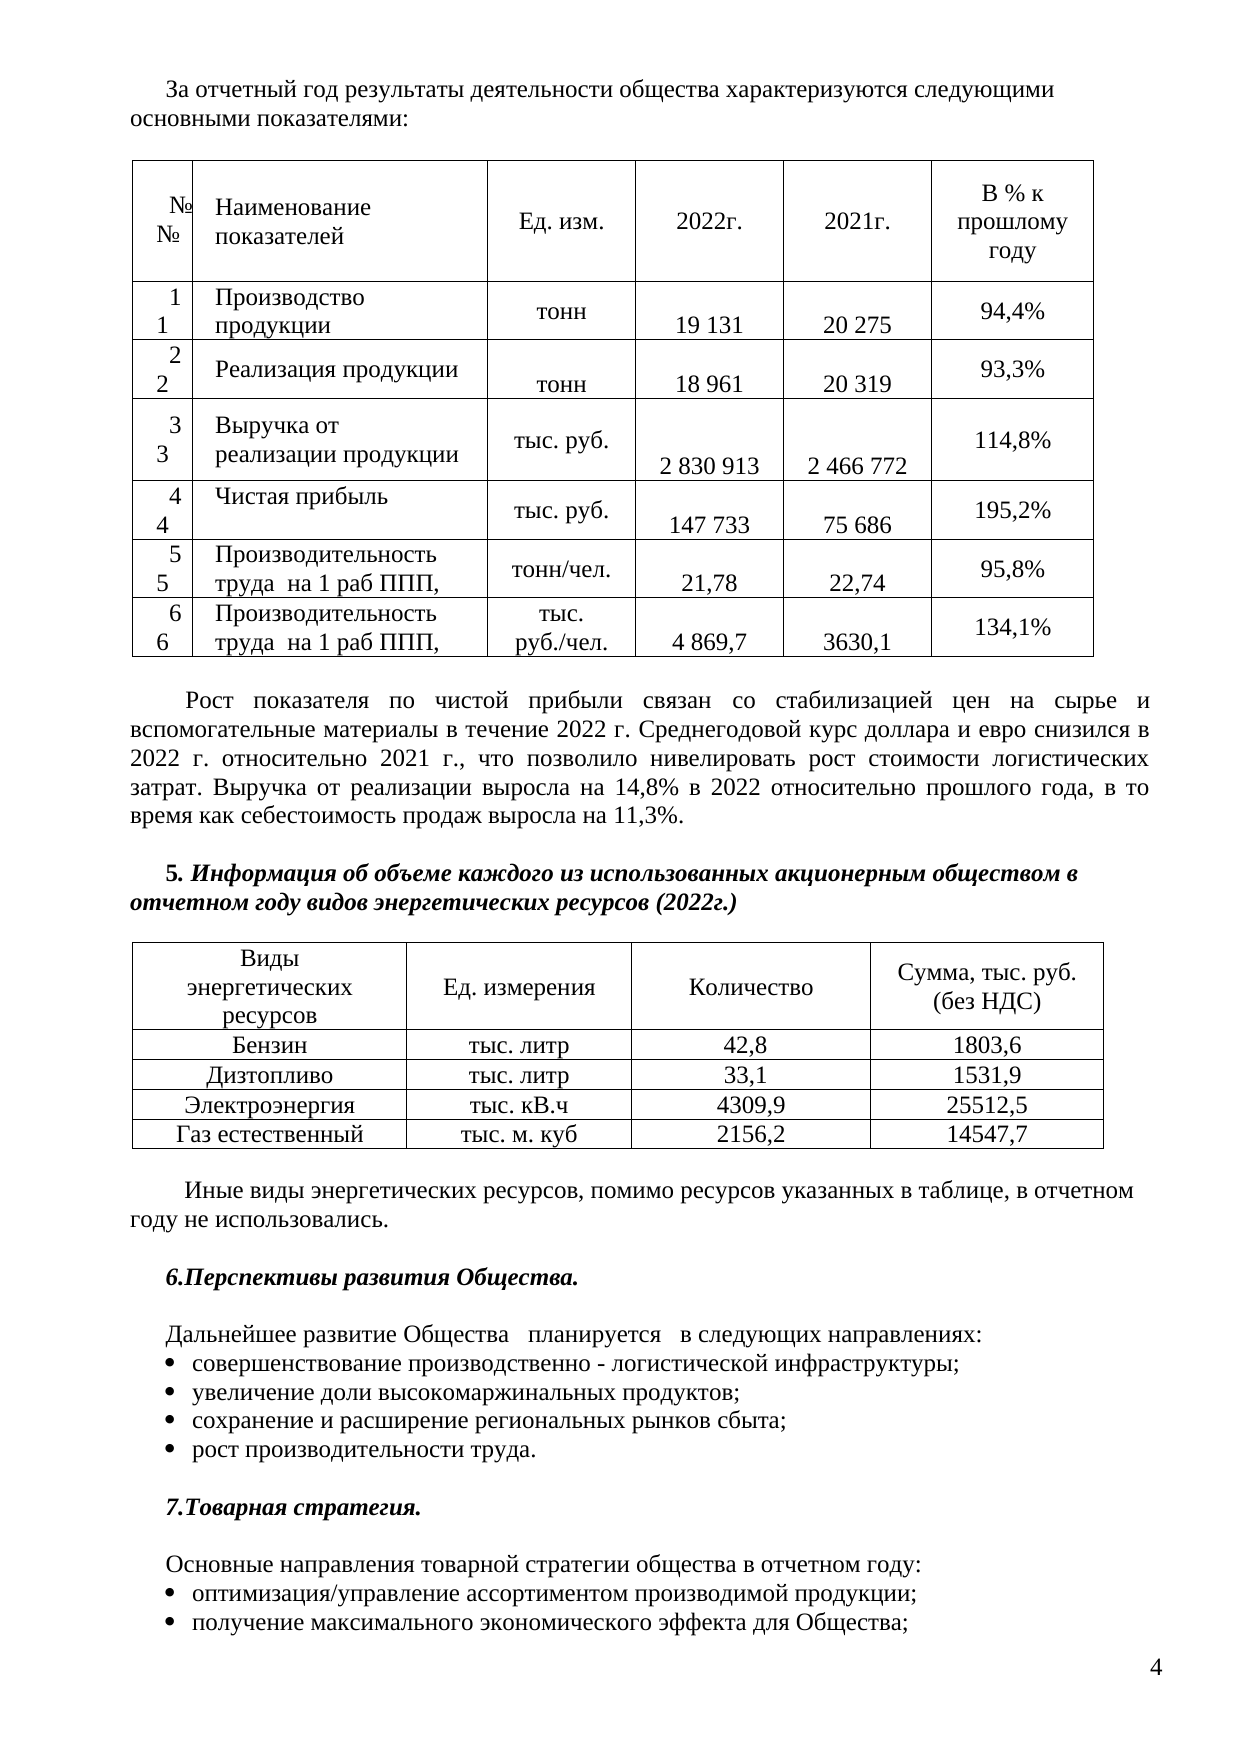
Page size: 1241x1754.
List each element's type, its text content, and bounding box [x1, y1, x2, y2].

table_cell 4 869,7 [636, 598, 783, 656]
table_header Количество [632, 943, 870, 1029]
table_cell Выручка от реализации продукции [193, 399, 487, 480]
table_cell 18 961 [636, 340, 783, 398]
table_cell тыс. руб./чел. [488, 598, 635, 656]
list сохранение и расширение региональных рынков сбыта; [130, 1406, 1151, 1434]
table_cell 55 [133, 540, 192, 597]
table_cell 95,8% [932, 540, 1093, 597]
table_cell 20 275 [784, 282, 931, 339]
table_cell 2 830 913 [636, 399, 783, 480]
list увеличение доли высокомаржинальных продуктов; [130, 1377, 1151, 1406]
table_cell Реализация продукции [193, 340, 487, 398]
table_cell 14547,7 [871, 1120, 1103, 1148]
table_cell Дизтопливо [133, 1060, 406, 1089]
table_cell 147 733 [636, 481, 783, 538]
text Основные направления товарной стратегии общества в отчетном году: [130, 1549, 1151, 1578]
table_cell 3630,1 [784, 598, 931, 656]
table_cell 94,4% [932, 282, 1093, 339]
table_cell 2 466 772 [784, 399, 931, 480]
table_header В % к прошлому году [932, 161, 1093, 281]
text 6.Перспективы развития Общества. [130, 1262, 1151, 1291]
table_cell тыс. руб. [488, 399, 635, 480]
table_header Наименование показателей [193, 161, 487, 281]
table_cell 195,2% [932, 481, 1093, 538]
text Дальнейшее развитие Общества планируется в следующих направлениях: [130, 1319, 1151, 1348]
list оптимизация/управление ассортиментом производимой продукции; [130, 1578, 1151, 1607]
table_cell Производительность труда на 1 раб ППП, [193, 540, 487, 597]
table_cell тыс. литр [407, 1030, 631, 1059]
table_header 2021г. [784, 161, 931, 281]
table_cell 11 [133, 282, 192, 339]
table_cell 134,1% [932, 598, 1093, 656]
table_cell 66 [133, 598, 192, 656]
table_cell тонн [488, 340, 635, 398]
table_header Виды энергетических ресурсов [133, 943, 406, 1029]
table_header №№ [133, 161, 192, 281]
table_cell Производительность труда на 1 раб ППП, [193, 598, 487, 656]
table_cell тыс. руб. [488, 481, 635, 538]
table_cell тонн/чел. [488, 540, 635, 597]
table_cell 22 [133, 340, 192, 398]
text За отчетный год результаты деятельности общества характеризуются следующими основными показателями: [130, 74, 1151, 131]
table_cell тыс. кВ.ч [407, 1090, 631, 1118]
table_header Ед. изм. [488, 161, 635, 281]
table_cell 1803,6 [871, 1030, 1103, 1059]
table_cell 1531,9 [871, 1060, 1103, 1089]
table_cell 4309,9 [632, 1090, 870, 1118]
text Иные виды энергетических ресурсов, помимо ресурсов указанных в таблице, в отчетном году не использовались. [130, 1176, 1151, 1233]
text 7.Товарная стратегия. [130, 1492, 1151, 1521]
table_cell 2156,2 [632, 1120, 870, 1148]
text Рост показателя по чистой прибыли связан cо стабилизацией цен на сырье и вспомогательные материалы в течение 2022 г. Среднегодовой курс доллара и евро снизился в 2022 г. относительно 2021 г., что позволило нивелировать рост стоимости логистических затрат. Выручка от реализации выросла на 14,8% в 2022 относительно прошлого года, в то время как себестоимость продаж выросла на 11,3%. [130, 685, 1151, 829]
list получение максимального экономического эффекта для Общества; [130, 1607, 1151, 1636]
table_cell 33 [133, 399, 192, 480]
list рост производительности труда. [130, 1434, 1151, 1463]
list совершенствование производственно - логистической инфраструктуры; [130, 1348, 1151, 1377]
table_cell Производство продукции [193, 282, 487, 339]
table_cell Газ естественный [133, 1120, 406, 1148]
table_cell 25512,5 [871, 1090, 1103, 1118]
table_cell 42,8 [632, 1030, 870, 1059]
table_cell 19 131 [636, 282, 783, 339]
table_cell 93,3% [932, 340, 1093, 398]
table_cell 22,74 [784, 540, 931, 597]
table_cell 20 319 [784, 340, 931, 398]
table_cell 33,1 [632, 1060, 870, 1089]
table_cell тыс. литр [407, 1060, 631, 1089]
table_cell Электроэнергия [133, 1090, 406, 1118]
table_header 2022г. [636, 161, 783, 281]
table_header Сумма, тыс. руб. (без НДС) [871, 943, 1103, 1029]
table_cell 75 686 [784, 481, 931, 538]
table_cell 21,78 [636, 540, 783, 597]
table_header Ед. измерения [407, 943, 631, 1029]
text 5. Информация об объеме каждого из использованных акционерным обществом в отчетном году видов энергетических ресурсов (2022г.) [130, 858, 1151, 915]
table_cell Бензин [133, 1030, 406, 1059]
table_cell тонн [488, 282, 635, 339]
table_cell тыс. м. куб [407, 1120, 631, 1148]
table_cell 44 [133, 481, 192, 538]
table_cell 114,8% [932, 399, 1093, 480]
table_cell Чистая прибыль [193, 481, 487, 538]
